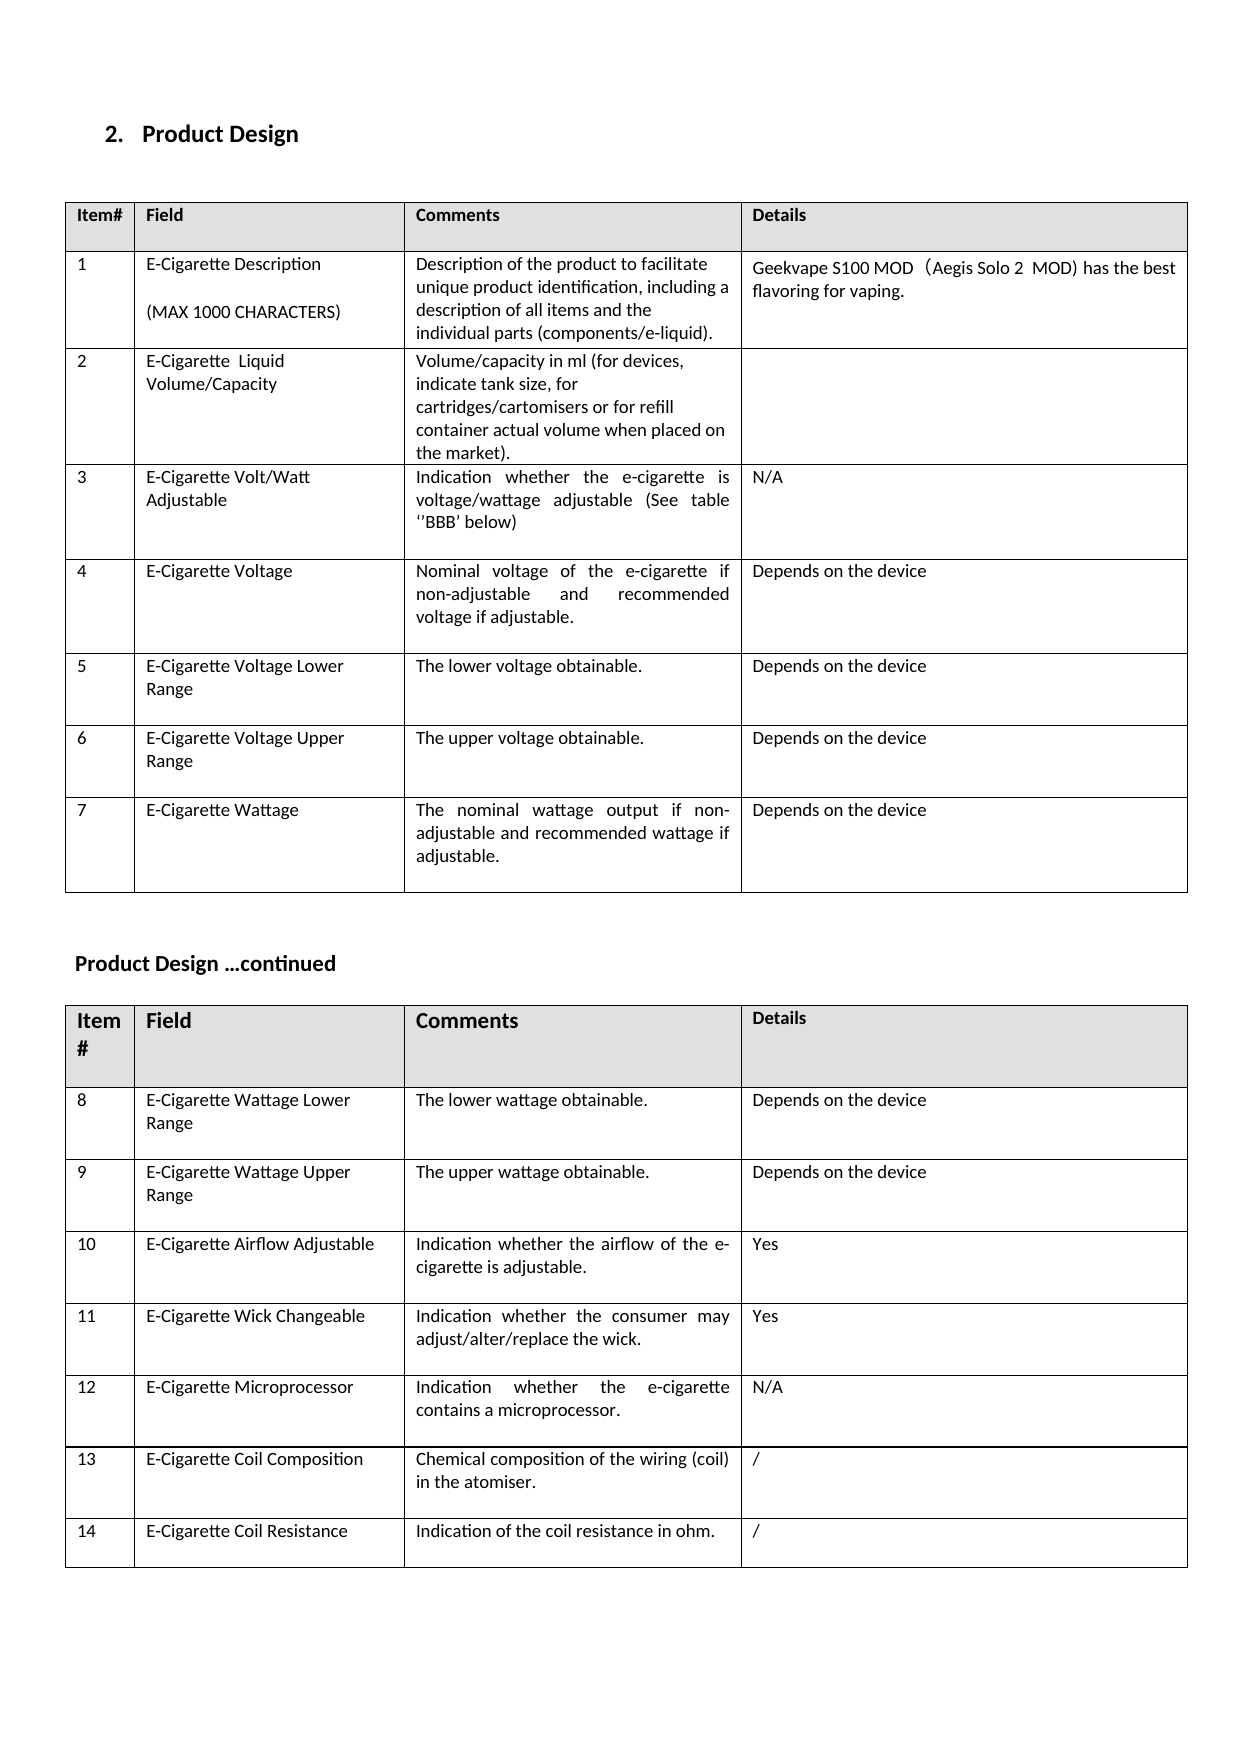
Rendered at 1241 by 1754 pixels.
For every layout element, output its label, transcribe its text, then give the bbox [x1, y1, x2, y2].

table_cell Indication of the coil resistance in ohm. [405, 1519, 741, 1567]
table_cell E-Cigarette Wattage Upper Range [135, 1160, 404, 1231]
table_cell Depends on the device [742, 560, 1187, 653]
table_cell Indication whether the e-cigarette contains a microprocessor. [405, 1376, 741, 1446]
table_header Comments [405, 203, 741, 251]
table_cell Volume/capacity in ml (for devices, indicate tank size, for cartridges/cartomisers or for refill container actual volume when placed on the market). [405, 349, 741, 464]
table_cell E-Cigarette Volt/Watt Adjustable [135, 465, 404, 558]
table_cell Geekvape S100 MOD（Aegis Solo 2 MOD) has the best flavoring for vaping. [742, 252, 1187, 348]
table_cell The upper wattage obtainable. [405, 1160, 741, 1231]
table_cell The nominal wattage output if non-adjustable and recommended wattage if adjustable. [405, 798, 741, 892]
table_cell 11 [66, 1304, 134, 1374]
table_cell E-Cigarette Airflow Adjustable [135, 1232, 404, 1303]
table_cell 6 [66, 726, 134, 797]
table_cell [742, 349, 1187, 464]
table_cell E-Cigarette Wattage [135, 798, 404, 892]
table_cell 1 [66, 252, 134, 348]
table_cell / [742, 1519, 1187, 1567]
table_cell Depends on the device [742, 726, 1187, 797]
table_header Details [742, 1006, 1187, 1087]
table_cell E-Cigarette Coil Composition [135, 1448, 404, 1518]
table_cell 3 [66, 465, 134, 558]
table_cell 10 [66, 1232, 134, 1303]
table_cell Depends on the device [742, 1160, 1187, 1231]
table_cell / [742, 1448, 1187, 1518]
table_cell 4 [66, 560, 134, 653]
table_cell Yes [742, 1304, 1187, 1374]
table_cell N/A [742, 465, 1187, 558]
table_cell Depends on the device [742, 654, 1187, 725]
table_cell Indication whether the e-cigarette is voltage/wattage adjustable (See table ‘’BBB’ below) [405, 465, 741, 558]
table_cell E-Cigarette Wattage Lower Range [135, 1088, 404, 1159]
table_cell The lower wattage obtainable. [405, 1088, 741, 1159]
table_cell E-Cigarette Voltage Lower Range [135, 654, 404, 725]
table_cell 12 [66, 1376, 134, 1446]
text Product Design …continued [75, 949, 1165, 977]
table_cell Indication whether the consumer may adjust/alter/replace the wick. [405, 1304, 741, 1374]
table_header Field [135, 1006, 404, 1087]
table_cell The lower voltage obtainable. [405, 654, 741, 725]
table_cell E-Cigarette Voltage Upper Range [135, 726, 404, 797]
table_cell 7 [66, 798, 134, 892]
table_cell Depends on the device [742, 1088, 1187, 1159]
table_cell 2 [66, 349, 134, 464]
table_cell Description of the product to facilitate unique product identification, including a description of all items and the individual parts (components/e-liquid). [405, 252, 741, 348]
table_cell 13 [66, 1448, 134, 1518]
table_cell Chemical composition of the wiring (coil) in the atomiser. [405, 1448, 741, 1518]
table_header Item# [66, 1006, 134, 1087]
table_cell 9 [66, 1160, 134, 1231]
table_cell The upper voltage obtainable. [405, 726, 741, 797]
table_cell E-Cigarette Wick Changeable [135, 1304, 404, 1374]
subtitle Product Design [104, 118, 1165, 148]
table_header Details [742, 203, 1187, 251]
table_header Item# [66, 203, 134, 251]
table_cell E-Cigarette Description (MAX 1000 CHARACTERS) [135, 252, 404, 348]
table_cell Depends on the device [742, 798, 1187, 892]
table_cell E-Cigarette Coil Resistance [135, 1519, 404, 1567]
table_cell E-Cigarette Microprocessor [135, 1376, 404, 1446]
table_cell Yes [742, 1232, 1187, 1303]
table_header Field [135, 203, 404, 251]
table_cell 14 [66, 1519, 134, 1567]
table_cell N/A [742, 1376, 1187, 1446]
table_cell Indication whether the airflow of the e-cigarette is adjustable. [405, 1232, 741, 1303]
table_cell 8 [66, 1088, 134, 1159]
table_header Comments [405, 1006, 741, 1087]
table_cell Nominal voltage of the e-cigarette if non-adjustable and recommended voltage if adjustable. [405, 560, 741, 653]
table_cell 5 [66, 654, 134, 725]
table_cell E-Cigarette Voltage [135, 560, 404, 653]
table_cell E-Cigarette Liquid Volume/Capacity [135, 349, 404, 464]
